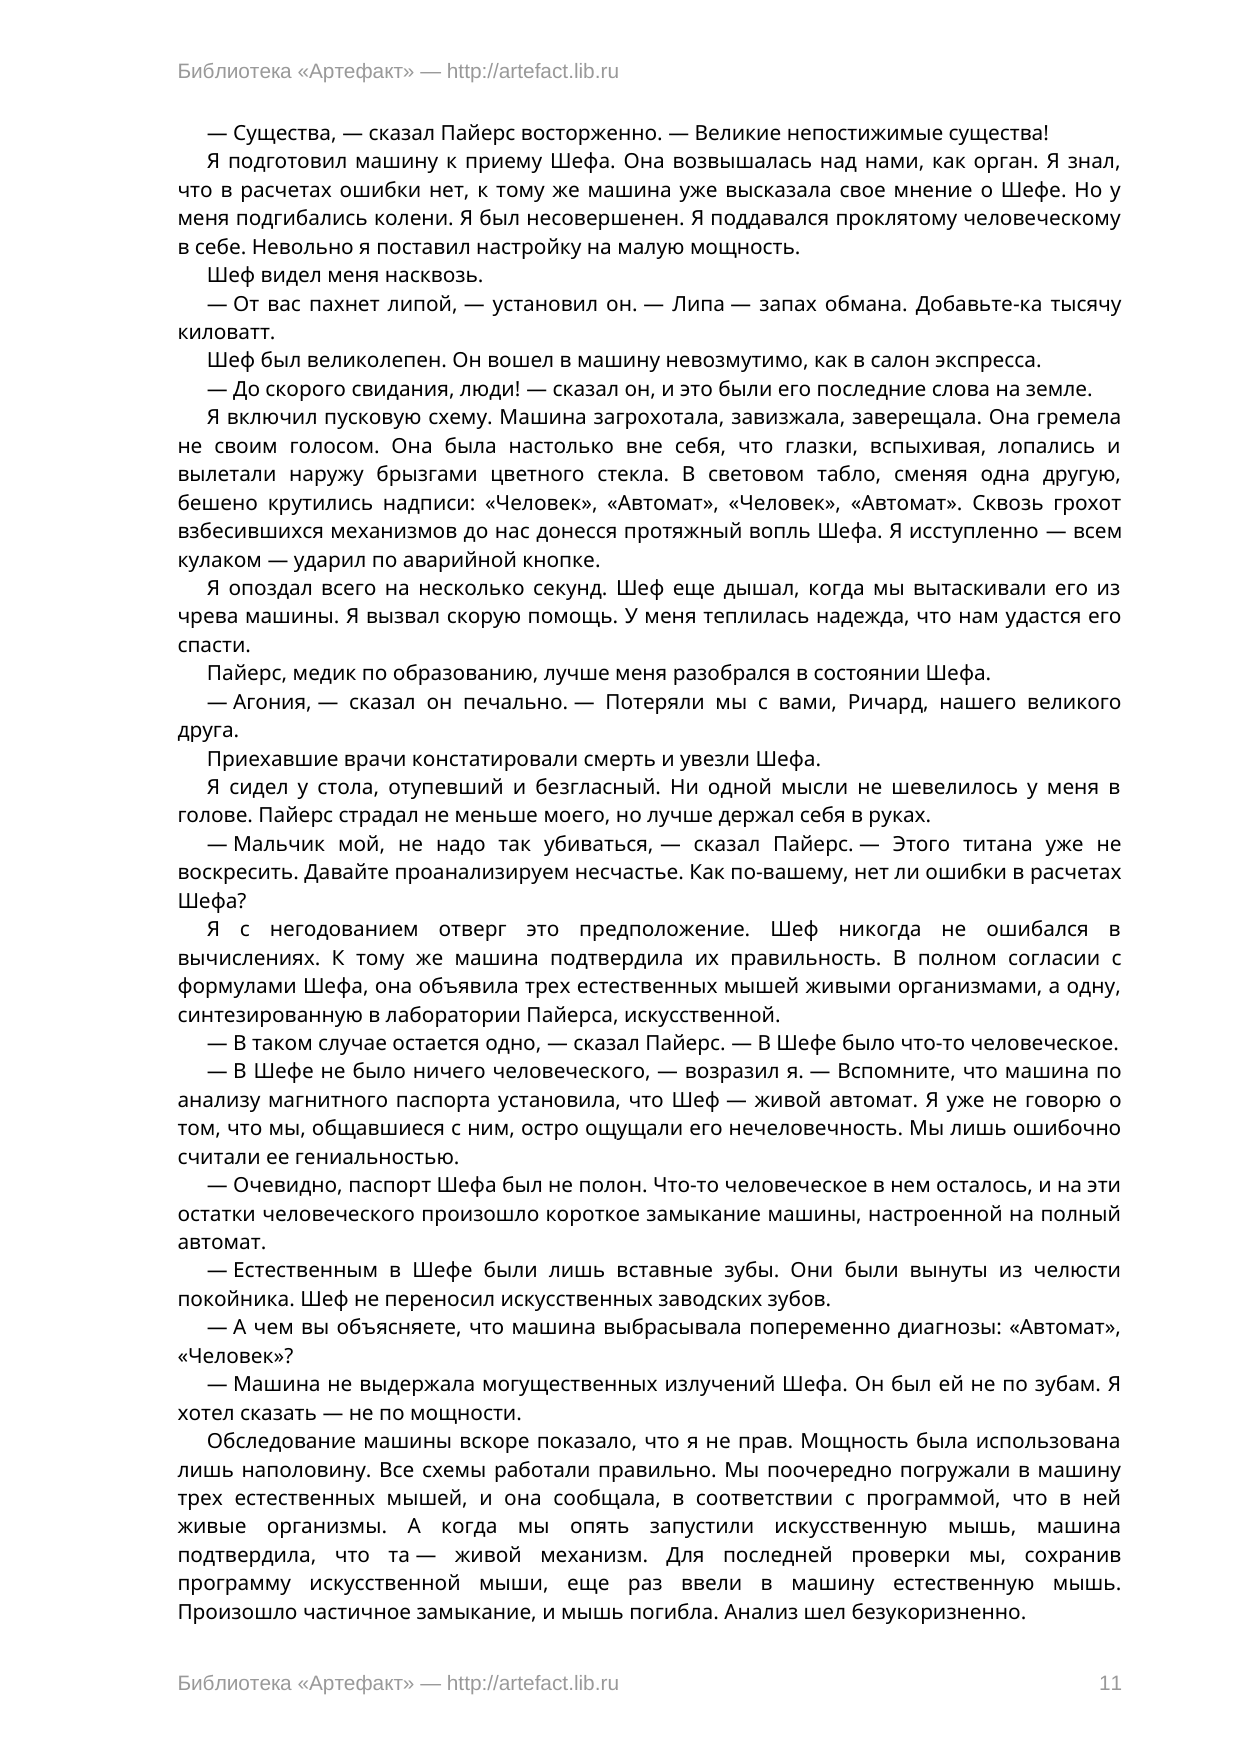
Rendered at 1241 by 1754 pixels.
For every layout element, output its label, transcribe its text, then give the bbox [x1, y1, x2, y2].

text Я опоздал всего на несколько секунд. Шеф еще дышал, когда мы вытаскивали его из чрева машины. Я вызвал скорую помощь. У меня теплилась надежда, что нам удастся его спасти. [177, 573, 1122, 658]
text Обследование машины вскоре показало, что я не прав. Мощность была использована лишь наполовину. Все схемы работали правильно. Мы поочередно погружали в машину трех естественных мышей, и она сообщала, в соответствии с программой, что в ней живые организмы. А когда мы опять запустили искусственную мышь, машина подтвердила, что та — живой механизм. Для последней проверки мы, сохранив программу искусственной мыши, еще раз ввели в машину естественную мышь. Произошло частичное замыкание, и мышь погибла. Анализ шел безукоризненно. [177, 1426, 1122, 1625]
text Приехавшие врачи констатировали смерть и увезли Шефа. [177, 744, 1122, 772]
text — От вас пахнет липой, — установил он. — Липа — запах обмана. Добавьте-ка тысячу киловатт. [177, 289, 1122, 346]
text — До скорого свидания, люди! — сказал он, и это были его последние слова на земле. [177, 374, 1122, 402]
text — Существа, — сказал Пайерс восторженно. — Великие непостижимые существа! [177, 118, 1122, 147]
text Я подготовил машину к приему Шефа. Она возвышалась над нами, как орган. Я знал, что в расчетах ошибки нет, к тому же машина уже высказала свое мнение о Шефе. Но у меня подгибались колени. Я был несовершенен. Я поддавался проклятому человеческому в себе. Невольно я поставил настройку на малую мощность. [177, 147, 1122, 260]
text — Очевидно, паспорт Шефа был не полон. Что-то человеческое в нем осталось, и на эти остатки человеческого произошло короткое замыкание машины, настроенной на полный автомат. [177, 1170, 1122, 1256]
text — В таком случае остается одно, — сказал Пайерс. — В Шефе было что-то человеческое. [177, 1028, 1122, 1057]
text Пайерс, медик по образованию, лучше меня разобрался в состоянии Шефа. [177, 658, 1122, 687]
text — В Шефе не было ничего человеческого, — возразил я. — Вспомните, что машина по анализу магнитного паспорта установила, что Шеф — живой автомат. Я уже не говорю о том, что мы, общавшиеся с ним, остро ощущали его нечеловечность. Мы лишь ошибочно считали ее гениальностью. [177, 1057, 1122, 1170]
text — Естественным в Шефе были лишь вставные зубы. Они были вынуты из челюсти покойника. Шеф не переносил искусственных заводских зубов. [177, 1256, 1122, 1312]
text Шеф был великолепен. Он вошел в машину невозмутимо, как в салон экспресса. [177, 346, 1122, 374]
text Я сидел у стола, отупевший и безгласный. Ни одной мысли не шевелилось у меня в голове. Пайерс страдал не меньше моего, но лучше держал себя в руках. [177, 772, 1122, 829]
text Я с негодованием отверг это предположение. Шеф никогда не ошибался в вычислениях. К тому же машина подтвердила их правильность. В полном согласии с формулами Шефа, она объявила трех естественных мышей живыми организмами, а одну, синтезированную в лаборатории Пайерса, искусственной. [177, 914, 1122, 1028]
text — Машина не выдержала могущественных излучений Шефа. Он был ей не по зубам. Я хотел сказать — не по мощности. [177, 1369, 1122, 1426]
text — Агония, — сказал он печально. — Потеряли мы с вами, Ричард, нашего великого друга. [177, 687, 1122, 744]
text Я включил пусковую схему. Машина загрохотала, завизжала, заверещала. Она гремела не своим голосом. Она была настолько вне себя, что глазки, вспыхивая, лопались и вылетали наружу брызгами цветного стекла. В световом табло, сменяя одна другую, бешено крутились надписи: «Человек», «Автомат», «Человек», «Автомат». Сквозь грохот взбесившихся механизмов до нас донесся протяжный вопль Шефа. Я исступленно — всем кулаком — ударил по аварийной кнопке. [177, 402, 1122, 573]
text — Мальчик мой, не надо так убиваться, — сказал Пайерс. — Этого титана уже не воскресить. Давайте проанализируем несчастье. Как по-вашему, нет ли ошибки в расчетах Шефа? [177, 829, 1122, 914]
text Шеф видел меня насквозь. [177, 260, 1122, 289]
text — А чем вы объясняете, что машина выбрасывала попеременно диагнозы: «Автомат», «Человек»? [177, 1312, 1122, 1369]
